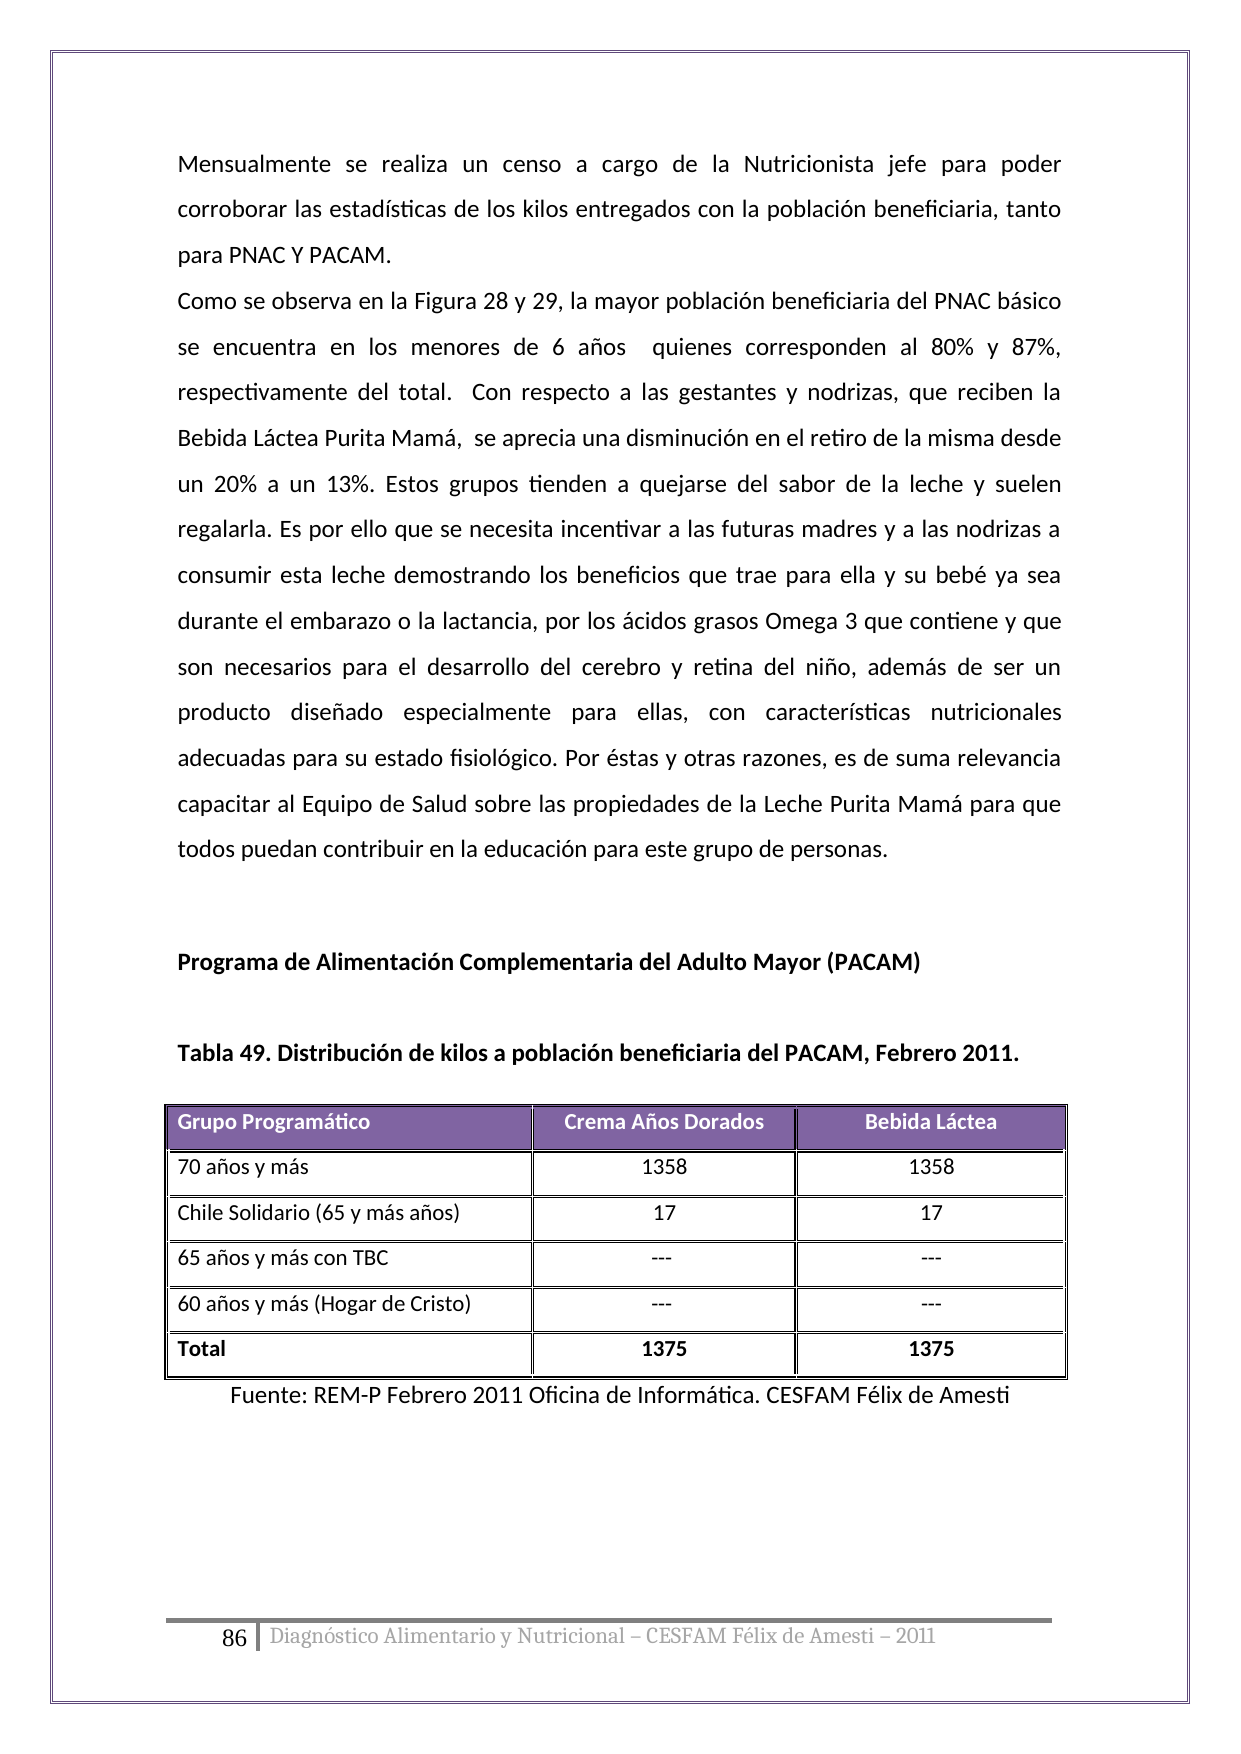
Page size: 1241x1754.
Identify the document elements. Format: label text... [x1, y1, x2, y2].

text Fuente: REM-P Febrero 2011 Oficina de Informática. CESFAM Félix de Amesti [177, 1380, 1063, 1410]
table_cell 70 años y más [166, 1149, 532, 1195]
table_cell --- [796, 1240, 1066, 1286]
table_cell 60 años y más (Hogar de Cristo) [168, 1286, 531, 1331]
table_cell 65 años y más con TBC [166, 1240, 532, 1286]
text Mensualmente se realiza un censo a cargo de la Nutricionista jefe para poder corroborar las estadísticas de los kilos entregados con la población beneficiaria, tanto para PNAC Y PACAM. [177, 148, 1063, 270]
text Tabla 49. Distribución de kilos a población beneficiaria del PACAM, Febrero 2011. [177, 1037, 1063, 1068]
table_header Grupo Programático [168, 1107, 532, 1149]
table_cell 1375 [796, 1331, 1066, 1376]
table_cell 17 [798, 1195, 1065, 1240]
table_cell 1358 [534, 1153, 794, 1195]
text Como se observa en la Figura 28 y 29, la mayor población beneficiaria del PNAC básico se encuentra en los menores de 6 años quienes corresponden al 80% y 87%, respectivamente del total. Con respecto a las gestantes y nodrizas, que reciben la Bebida Láctea Purita Mamá, se aprecia una disminución en el retiro de la misma desde un 20% a un 13%. Estos grupos tienden a quejarse del sabor de la leche y suelen regalarla. Es por ello que se necesita incentivar a las futuras madres y a las nodrizas a consumir esta leche demostrando los beneficios que trae para ella y su bebé ya sea durante el embarazo o la lactancia, por los ácidos grasos Omega 3 que contiene y que son necesarios para el desarrollo del cerebro y retina del niño, además de ser un producto diseñado especialmente para ellas, con características nutricionales adecuadas para su estado fisiológico. Por éstas y otras razones, es de suma relevancia capacitar al Equipo de Salud sobre las propiedades de la Leche Purita Mamá para que todos puedan contribuir en la educación para este grupo de personas. [177, 285, 1063, 864]
table_cell 1358 [796, 1149, 1066, 1195]
table_cell --- [534, 1289, 794, 1331]
table_cell 17 [534, 1198, 794, 1240]
table_header Bebida Láctea [796, 1107, 1065, 1149]
table_cell Chile Solidario (65 y más años) [168, 1195, 531, 1240]
table_header Crema Años Dorados [533, 1107, 796, 1149]
table_cell 1375 [533, 1334, 796, 1376]
table_cell --- [798, 1286, 1065, 1331]
subtitle Programa de Alimentación Complementaria del Adulto Mayor (PACAM) [177, 946, 1063, 976]
table_cell Total [166, 1331, 532, 1376]
table_cell --- [534, 1243, 794, 1286]
